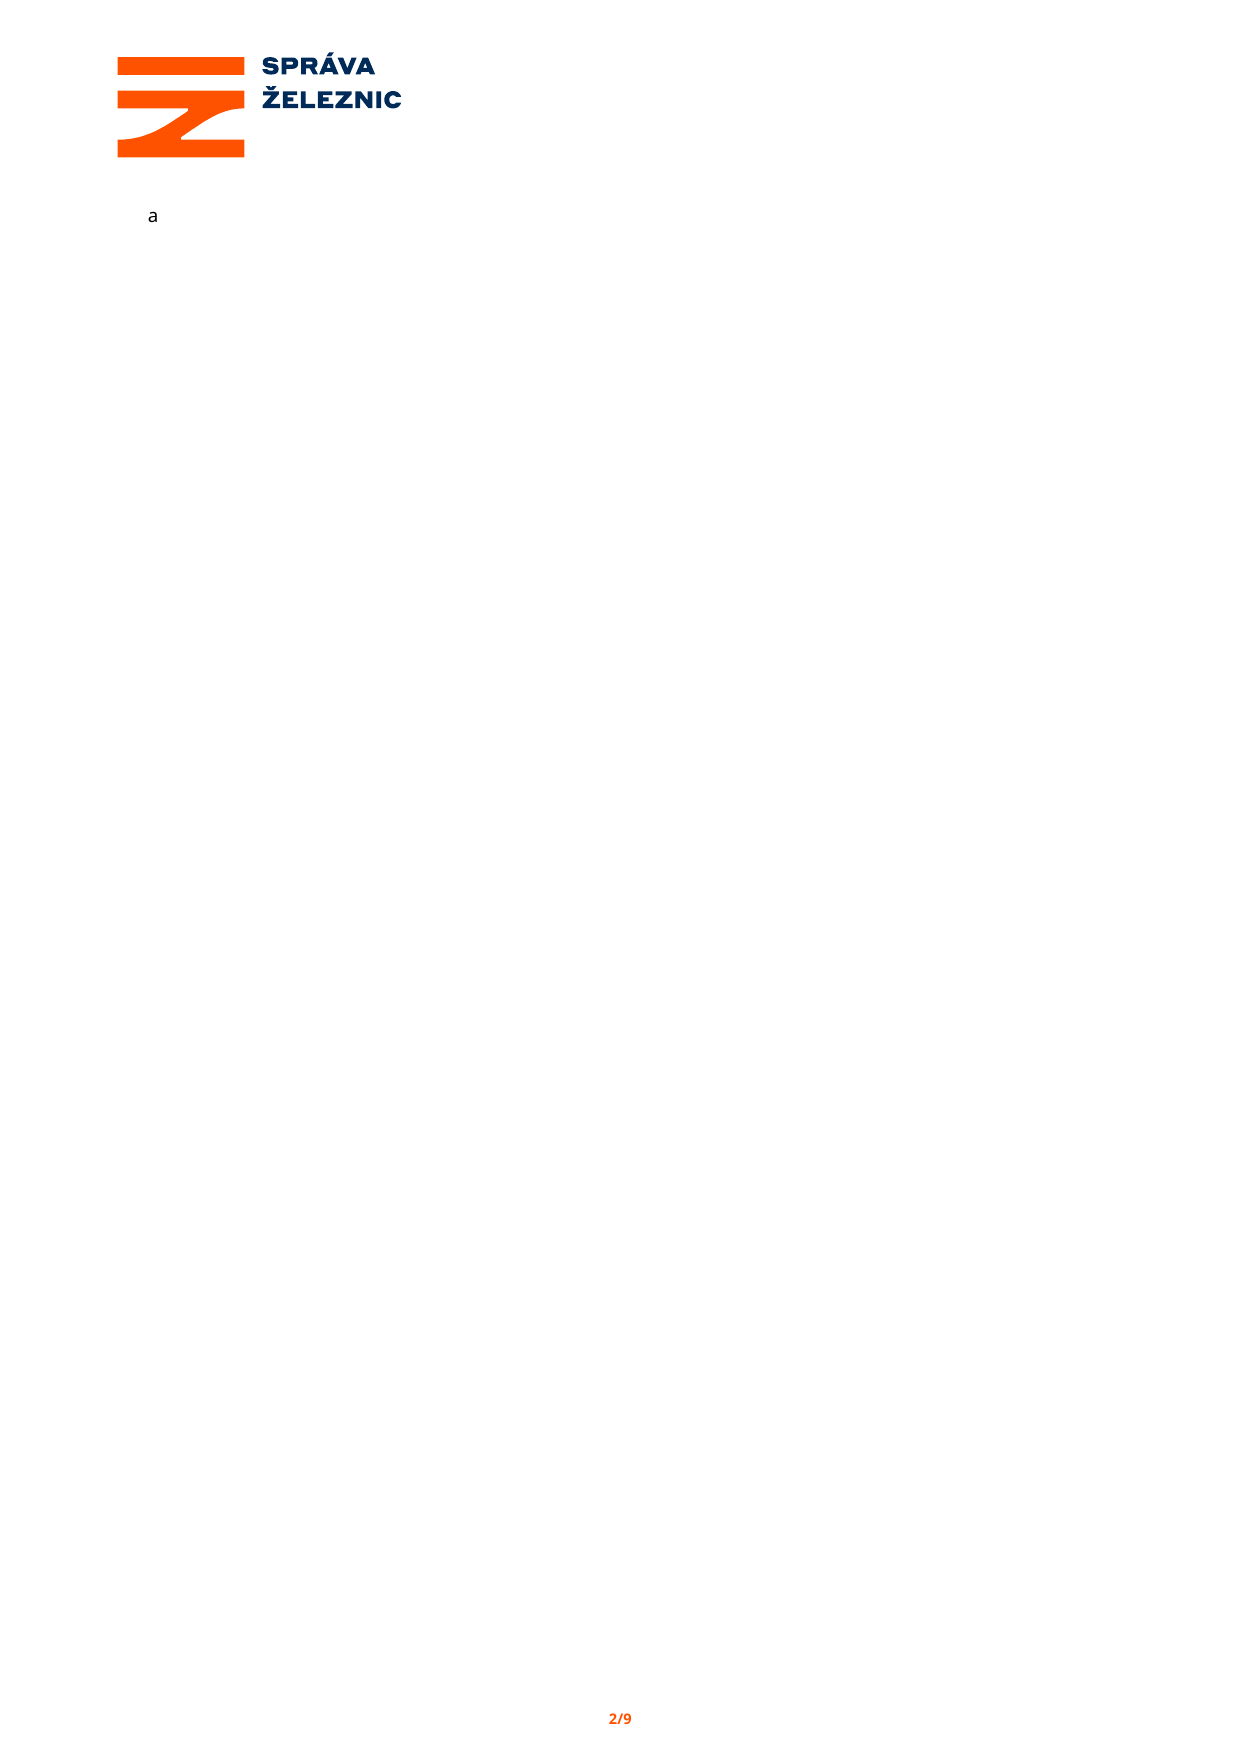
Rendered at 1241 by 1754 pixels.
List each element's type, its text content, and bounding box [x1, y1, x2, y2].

text a [148, 203, 1093, 228]
